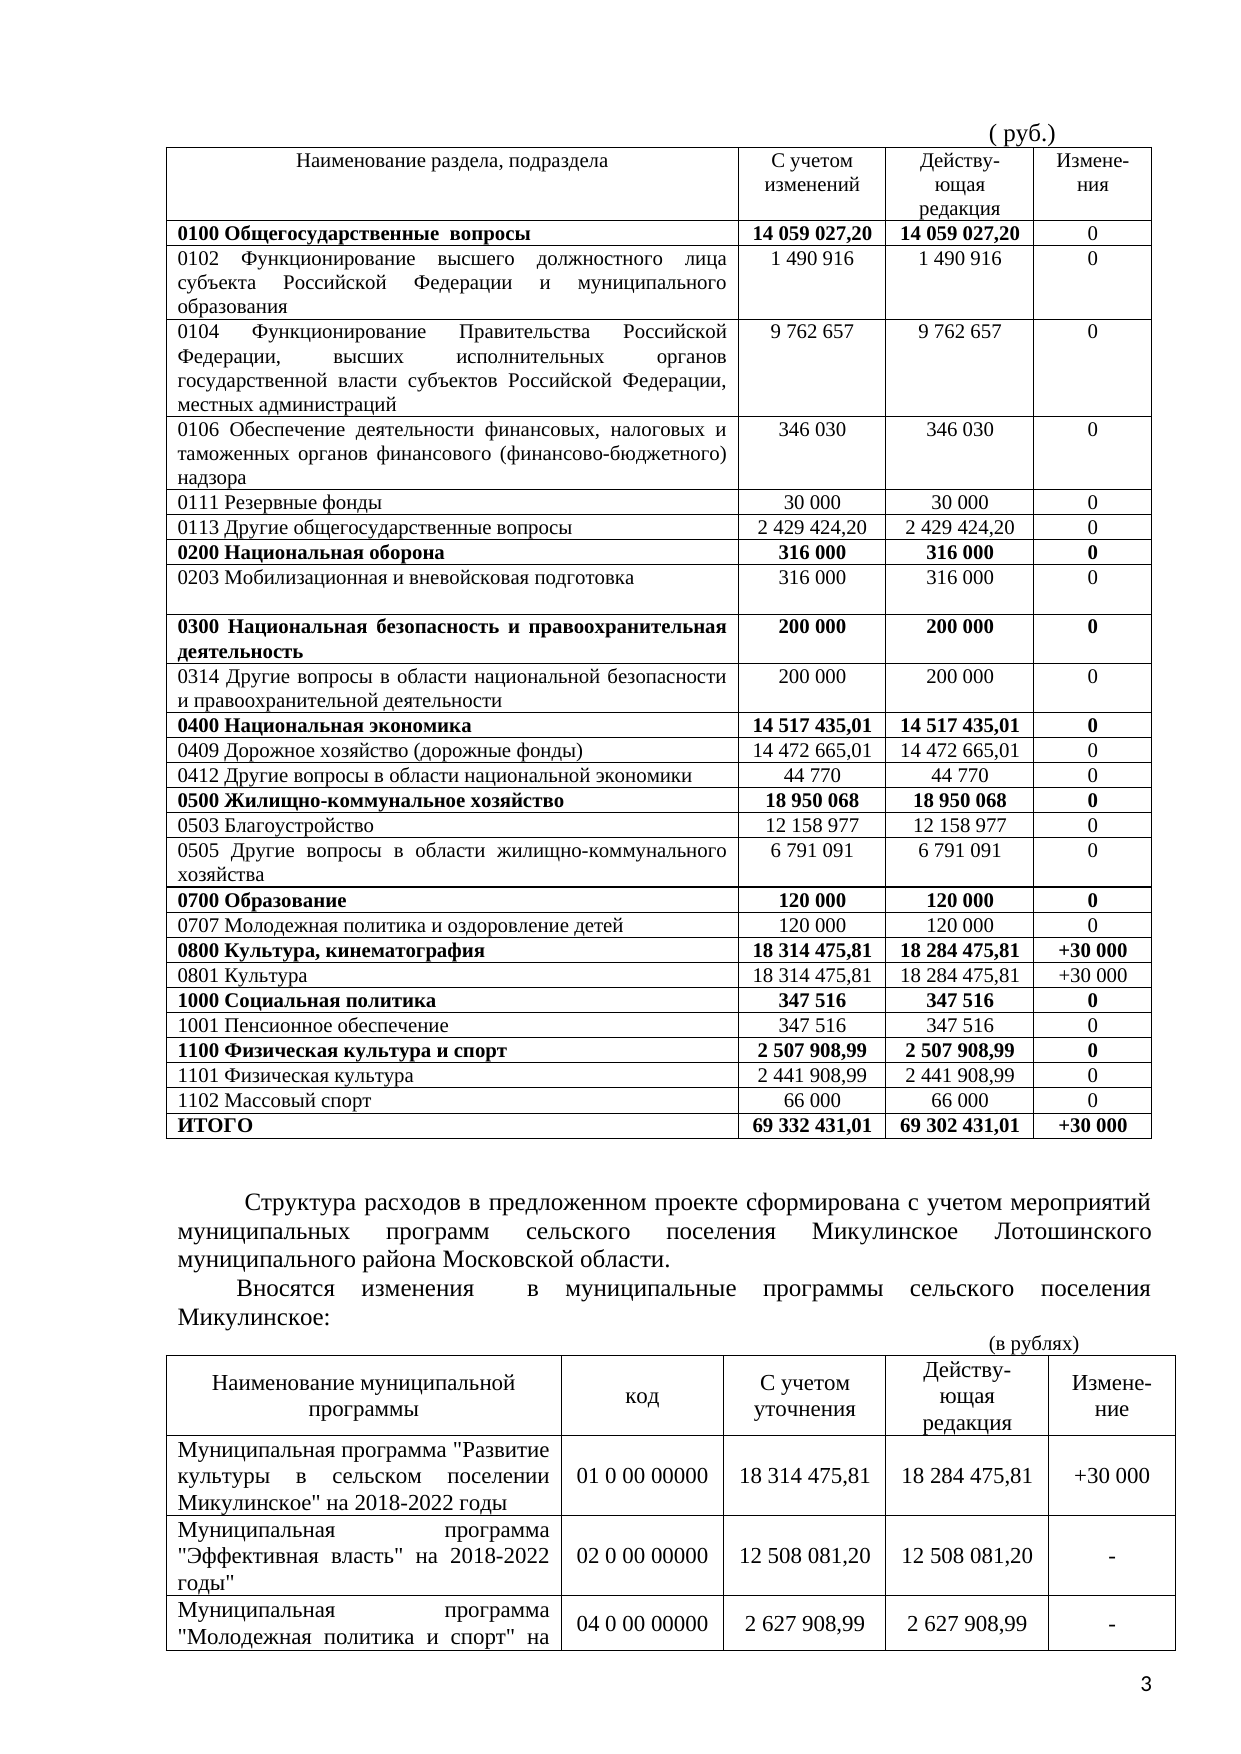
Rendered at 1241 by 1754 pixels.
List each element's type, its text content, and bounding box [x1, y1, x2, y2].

table_cell 12 508 081,20 [724, 1516, 885, 1595]
table_cell 0 [1034, 417, 1151, 489]
table_cell 2 627 908,99 [724, 1596, 885, 1649]
text (в рублях) [177, 1331, 1152, 1355]
table_cell 0 [1034, 788, 1151, 812]
table_cell 0 [1034, 1038, 1151, 1062]
table_cell 200 000 [886, 664, 1033, 712]
table_cell 0 [1034, 988, 1151, 1012]
table_cell 347 516 [739, 1013, 885, 1037]
table_cell 0 [1034, 838, 1151, 886]
table_cell 14 059 027,20 [739, 221, 885, 245]
text Вносятся изменения в муниципальные программы сельского поселения Микулинское: [177, 1273, 1152, 1331]
table_header Действу-ющая редакция [886, 1356, 1048, 1435]
table_cell 0113 Другие общегосударственные вопросы [167, 515, 738, 539]
table_cell 120 000 [886, 913, 1033, 937]
table_cell 0 [1034, 1088, 1151, 1112]
table_cell 0 [1034, 221, 1151, 245]
table_cell 0104 Функционирование Правительства Российской Федерации, высших исполнительных органов государственной власти субъектов Российской Федерации, местных администраций [167, 320, 738, 416]
table_cell 0106 Обеспечение деятельности финансовых, налоговых и таможенных органов финансового (финансово-бюджетного) надзора [167, 417, 738, 489]
table_header Действу- ющая редакция [886, 148, 1033, 220]
table_cell 2 429 424,20 [739, 515, 885, 539]
table_cell 120 000 [739, 888, 885, 912]
table_cell 0 [1034, 246, 1151, 318]
table_cell 347 516 [739, 988, 885, 1012]
table_cell 02 0 00 00000 [562, 1516, 723, 1595]
table_cell 0 [1034, 664, 1151, 712]
table_cell 01 0 00 00000 [562, 1436, 723, 1515]
table_cell 2 429 424,20 [886, 515, 1033, 539]
table_cell 316 000 [739, 565, 885, 613]
table_cell 120 000 [739, 913, 885, 937]
table_cell 44 770 [886, 763, 1033, 787]
table_cell 18 284 475,81 [886, 938, 1033, 962]
table_cell 200 000 [739, 664, 885, 712]
table_cell 66 000 [739, 1088, 885, 1112]
table_cell 14 517 435,01 [886, 713, 1033, 737]
table_cell 18 314 475,81 [739, 963, 885, 987]
table_cell 2 441 908,99 [739, 1063, 885, 1087]
table_header Измене-ние [1049, 1356, 1175, 1435]
table_header С учетом уточнения [724, 1356, 885, 1435]
table_cell 0 [1034, 738, 1151, 762]
table_cell ИТОГО [167, 1114, 738, 1137]
table_cell 0102 Функционирование высшего должностного лица субъекта Российской Федерации и муниципального образования [167, 246, 738, 318]
table_cell 14 472 665,01 [739, 738, 885, 762]
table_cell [167, 1596, 561, 1649]
table_cell 0409 Дорожное хозяйство (дорожные фонды) [167, 738, 738, 762]
table_cell 1101 Физическая культура [167, 1063, 738, 1087]
table_cell 1000 Социальная политика [167, 988, 738, 1012]
table_cell 12 508 081,20 [886, 1516, 1048, 1595]
table_cell 0400 Национальная экономика [167, 713, 738, 737]
table_cell 0111 Резервные фонды [167, 490, 738, 514]
table_cell 1001 Пенсионное обеспечение [167, 1013, 738, 1037]
table_cell 316 000 [886, 540, 1033, 564]
table_cell 0500 Жилищно-коммунальное хозяйство [167, 788, 738, 812]
table_cell 1102 Массовый спорт [167, 1088, 738, 1112]
table_cell 316 000 [739, 540, 885, 564]
table_cell 44 770 [739, 763, 885, 787]
table_cell 0800 Культура, кинематография [167, 938, 738, 962]
table_cell 347 516 [886, 988, 1033, 1012]
table_cell 200 000 [739, 615, 885, 663]
table_cell 18 950 068 [886, 788, 1033, 812]
table_cell 0801 Культура [167, 963, 738, 987]
table_cell 12 158 977 [739, 813, 885, 837]
table_cell 0300 Национальная безопасность и правоохранительная деятельность [167, 615, 738, 663]
table_cell 0707 Молодежная политика и оздоровление детей [167, 913, 738, 937]
text Структура расходов в предложенном проекте сформирована с учетом мероприятий муниципальных программ сельского поселения Микулинское Лотошинского муниципального района Московской области. [177, 1187, 1152, 1273]
table_cell 0 [1034, 713, 1151, 737]
table_cell 0314 Другие вопросы в области национальной безопасности и правоохранительной деятельности [167, 664, 738, 712]
table_cell 316 000 [886, 565, 1033, 613]
table_cell 120 000 [886, 888, 1033, 912]
table_cell 69 332 431,01 [739, 1114, 885, 1137]
table_cell 0100 Общегосударственные вопросы [167, 221, 738, 245]
table_cell 200 000 [886, 615, 1033, 663]
table_cell 0503 Благоустройство [167, 813, 738, 837]
table_cell 0203 Мобилизационная и вневойсковая подготовка [167, 565, 738, 613]
table_cell 346 030 [739, 417, 885, 489]
table_header Наименование раздела, подраздела [167, 148, 738, 220]
text ( руб.) [177, 118, 1152, 147]
table_cell 18 314 475,81 [724, 1436, 885, 1515]
table_cell 1 490 916 [739, 246, 885, 318]
table_cell 2 507 908,99 [739, 1038, 885, 1062]
table_cell 0 [1034, 813, 1151, 837]
table_cell 0 [1034, 913, 1151, 937]
table_cell 1 490 916 [886, 246, 1033, 318]
table_cell 0 [1034, 515, 1151, 539]
table_cell 0 [1034, 1063, 1151, 1087]
table_cell 9 762 657 [739, 320, 885, 416]
table_cell - [1049, 1516, 1175, 1595]
table_cell 0 [1034, 888, 1151, 912]
table_cell 18 314 475,81 [739, 938, 885, 962]
table_cell 66 000 [886, 1088, 1033, 1112]
table_cell - [1049, 1596, 1175, 1649]
table_cell 14 472 665,01 [886, 738, 1033, 762]
table_cell 0200 Национальная оборона [167, 540, 738, 564]
table_cell 30 000 [886, 490, 1033, 514]
table_cell 346 030 [886, 417, 1033, 489]
table_cell 14 059 027,20 [886, 221, 1033, 245]
table_cell 18 284 475,81 [886, 963, 1033, 987]
table_cell 2 627 908,99 [886, 1596, 1048, 1649]
table_cell 0505 Другие вопросы в области жилищно-коммунального хозяйства [167, 838, 738, 886]
table_cell 0 [1034, 490, 1151, 514]
table_cell 14 517 435,01 [739, 713, 885, 737]
table_cell 18 284 475,81 [886, 1436, 1048, 1515]
table_cell 2 441 908,99 [886, 1063, 1033, 1087]
table_cell 0 [1034, 565, 1151, 613]
table_cell Муниципальная программа "Эффективная власть" на 2018-2022 годы" [167, 1516, 561, 1595]
table_cell 0 [1034, 763, 1151, 787]
table_cell +30 000 [1034, 963, 1151, 987]
table_header С учетом изменений [739, 148, 885, 220]
table_header код [562, 1356, 723, 1435]
table_cell 347 516 [886, 1013, 1033, 1037]
table_cell 0 [1034, 320, 1151, 416]
table_cell 2 507 908,99 [886, 1038, 1033, 1062]
table_cell 0412 Другие вопросы в области национальной экономики [167, 763, 738, 787]
table_cell 04 0 00 00000 [562, 1596, 723, 1649]
table_cell 0 [1034, 615, 1151, 663]
table_cell 30 000 [739, 490, 885, 514]
table_cell +30 000 [1034, 938, 1151, 962]
table_cell 0700 Образование [167, 888, 738, 912]
table_cell +30 000 [1049, 1436, 1175, 1515]
table_cell 9 762 657 [886, 320, 1033, 416]
table_cell 6 791 091 [739, 838, 885, 886]
table_cell 0 [1034, 540, 1151, 564]
table_cell 12 158 977 [886, 813, 1033, 837]
table_cell 1100 Физическая культура и спорт [167, 1038, 738, 1062]
table_cell 69 302 431,01 [886, 1114, 1033, 1137]
table_header Измене-ния [1034, 148, 1151, 220]
table_cell Муниципальная программа "Развитие культуры в сельском поселении Микулинское" на 2018-2022 годы [167, 1436, 561, 1515]
table_header Наименование муниципальной программы [167, 1356, 561, 1435]
table_cell 0 [1034, 1013, 1151, 1037]
table_cell 6 791 091 [886, 838, 1033, 886]
table_cell +30 000 [1034, 1114, 1151, 1137]
table_cell 18 950 068 [739, 788, 885, 812]
